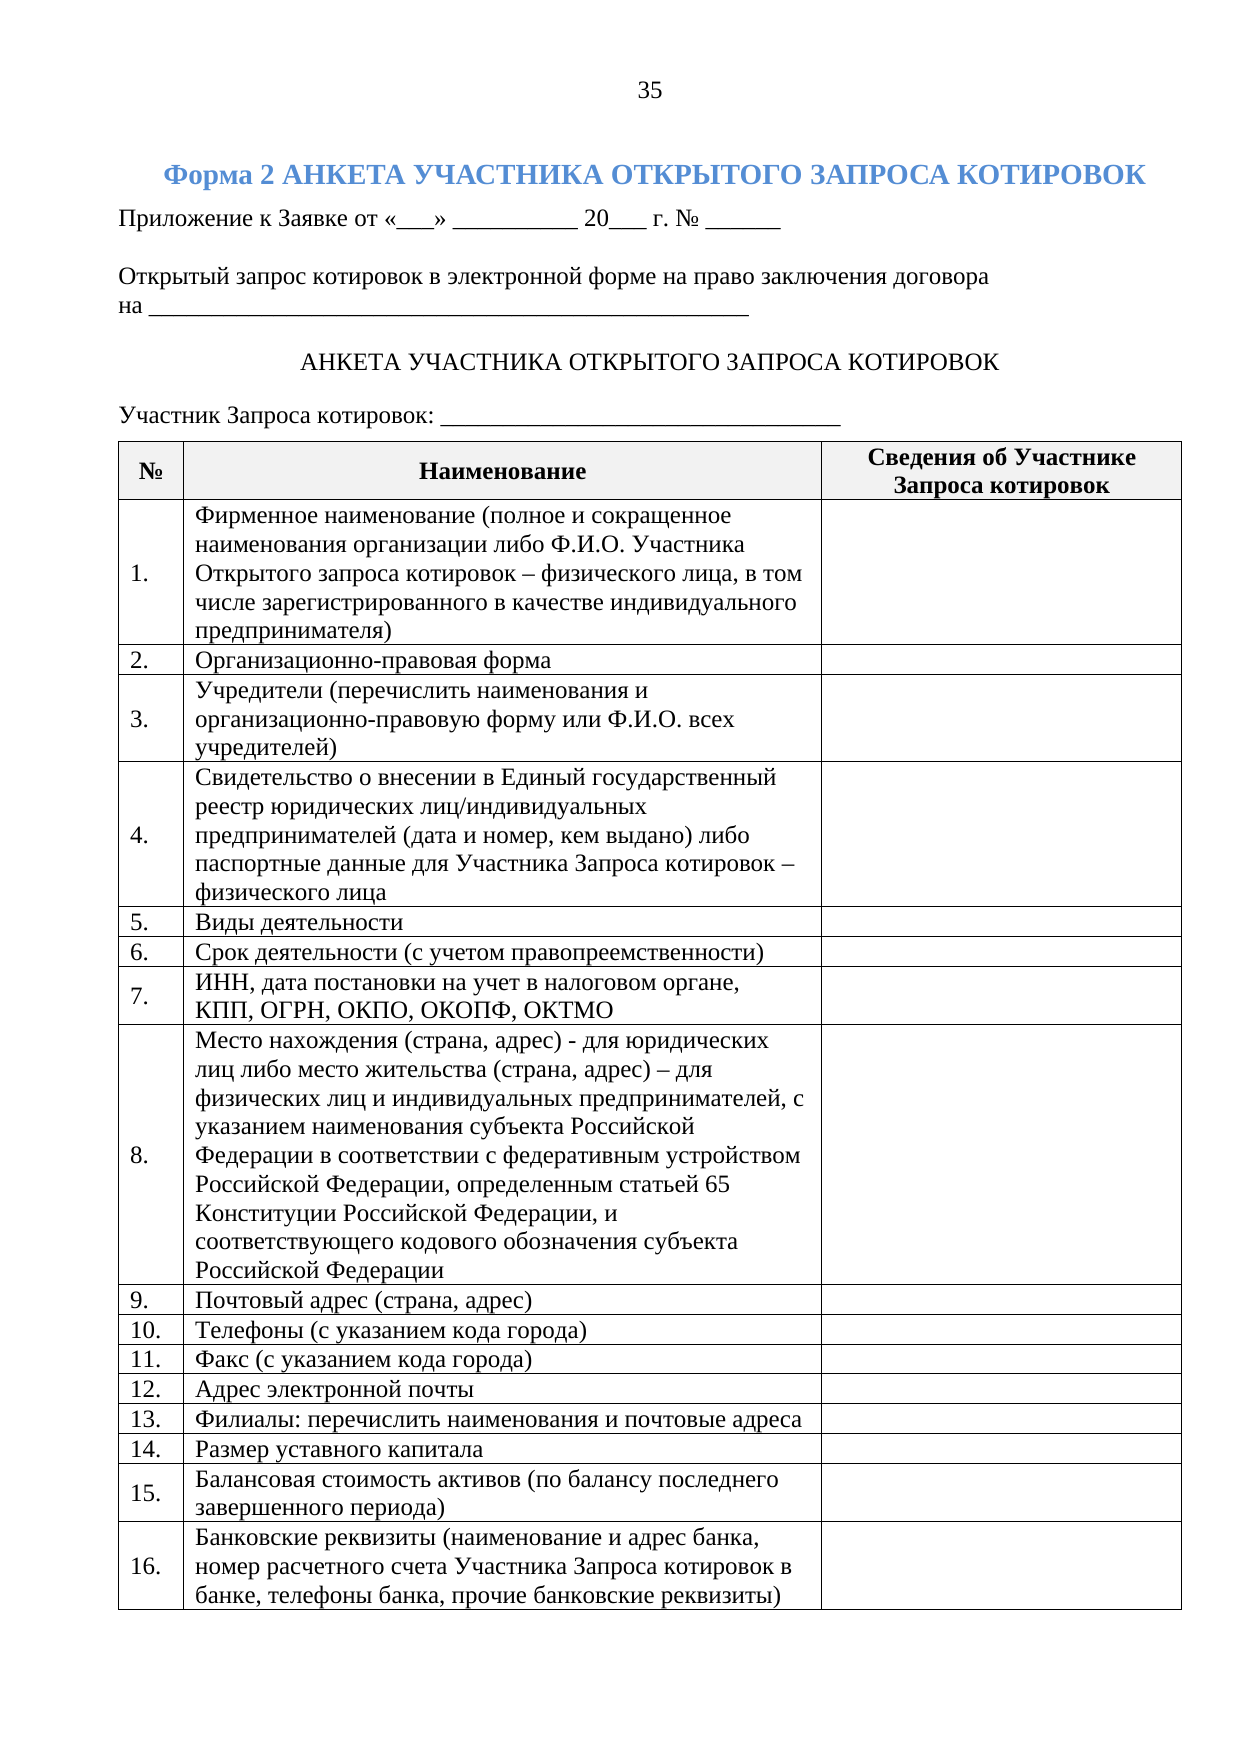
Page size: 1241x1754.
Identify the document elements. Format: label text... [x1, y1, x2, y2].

table_cell Место нахождения (страна, адрес) - для юридических лиц либо место жительства (страна, адрес) – для физических лиц и индивидуальных предпринимателей, с указанием наименования субъекта Российской Федерации в соответствии с федеративным устройством Российской Федерации, определенным статьей 65 Конституции Российской Федерации, и соответствующего кодового обозначения субъекта Российской Федерации [184, 1025, 821, 1284]
table_cell [822, 762, 1181, 906]
table_cell 2. [119, 645, 183, 674]
table_cell [822, 1434, 1181, 1463]
table_cell 13. [119, 1404, 183, 1433]
table_cell 12. [119, 1374, 183, 1403]
table_header № [119, 442, 183, 499]
table_cell Почтовый адрес (страна, адрес) [184, 1285, 821, 1314]
table_cell Свидетельство о внесении в Единый государственный реестр юридических лиц/индивидуальных предпринимателей (дата и номер, кем выдано) либо паспортные данные для Участника Запроса котировок – физического лица [184, 762, 821, 906]
table_cell Телефоны (с указанием кода города) [184, 1315, 821, 1343]
text на ________________________________________________ [118, 290, 1181, 318]
table_cell [822, 1464, 1181, 1521]
text Открытый запрос котировок в электронной форме на право заключения договора [118, 261, 1181, 290]
table_cell 3. [119, 675, 183, 761]
table_cell [822, 645, 1181, 674]
table_cell Виды деятельности [184, 907, 821, 936]
table_cell 8. [119, 1025, 183, 1284]
text Участник Запроса котировок: ________________________________ [118, 400, 1181, 429]
table_cell Балансовая стоимость активов (по балансу последнего завершенного периода) [184, 1464, 821, 1521]
text Приложение к Заявке от «___» __________ 20___ г. № ______ [118, 203, 1181, 232]
table_cell [822, 907, 1181, 936]
table_header Наименование [184, 442, 821, 499]
table_cell Организационно-правовая форма [184, 645, 821, 674]
table_cell Адрес электронной почты [184, 1374, 821, 1403]
table_cell 4. [119, 762, 183, 906]
table_cell Срок деятельности (с учетом правопреемственности) [184, 937, 821, 966]
table_cell [822, 1522, 1181, 1608]
table_cell 11. [119, 1345, 183, 1373]
table_cell Фирменное наименование (полное и сокращенное наименования организации либо Ф.И.О. Участника Открытого запроса котировок – физического лица, в том числе зарегистрированного в качестве индивидуального предпринимателя) [184, 500, 821, 644]
table_cell [822, 937, 1181, 966]
table_cell Факс (с указанием кода города) [184, 1345, 821, 1373]
table_header Сведения об Участнике Запроса котировок [822, 442, 1181, 499]
text АНКЕТА УЧАСТНИКА ОТКРЫТОГО ЗАПРОСА КОТИРОВОК [118, 347, 1181, 376]
table_cell [822, 1345, 1181, 1373]
table_cell [822, 1374, 1181, 1403]
table_cell Учредители (перечислить наименования и организационно-правовую форму или Ф.И.О. всех учредителей) [184, 675, 821, 761]
table_cell [822, 1315, 1181, 1343]
table_cell [822, 967, 1181, 1024]
table_cell 9. [119, 1285, 183, 1314]
table_cell [822, 1404, 1181, 1433]
table_cell [822, 500, 1181, 644]
table_cell 5. [119, 907, 183, 936]
table_cell Филиалы: перечислить наименования и почтовые адреса [184, 1404, 821, 1433]
table_cell 15. [119, 1464, 183, 1521]
table_cell Размер уставного капитала [184, 1434, 821, 1463]
table_cell 10. [119, 1315, 183, 1343]
table_cell 7. [119, 967, 183, 1024]
text Форма 2 АНКЕТА УЧАСТНИКА ОТКРЫТОГО ЗАПРОСА КОТИРОВОК [163, 157, 1181, 191]
table_cell 16. [119, 1522, 183, 1608]
table_cell [822, 675, 1181, 761]
table_cell [822, 1025, 1181, 1284]
table_cell 14. [119, 1434, 183, 1463]
table_cell 6. [119, 937, 183, 966]
table_cell Банковские реквизиты (наименование и адрес банка, номер расчетного счета Участника Запроса котировок в банке, телефоны банка, прочие банковские реквизиты) [184, 1522, 821, 1608]
table_cell [822, 1285, 1181, 1314]
table_cell ИНН, дата постановки на учет в налоговом органе, КПП, ОГРН, ОКПО, ОКОПФ, ОКТМО [184, 967, 821, 1024]
table_cell 1. [119, 500, 183, 644]
